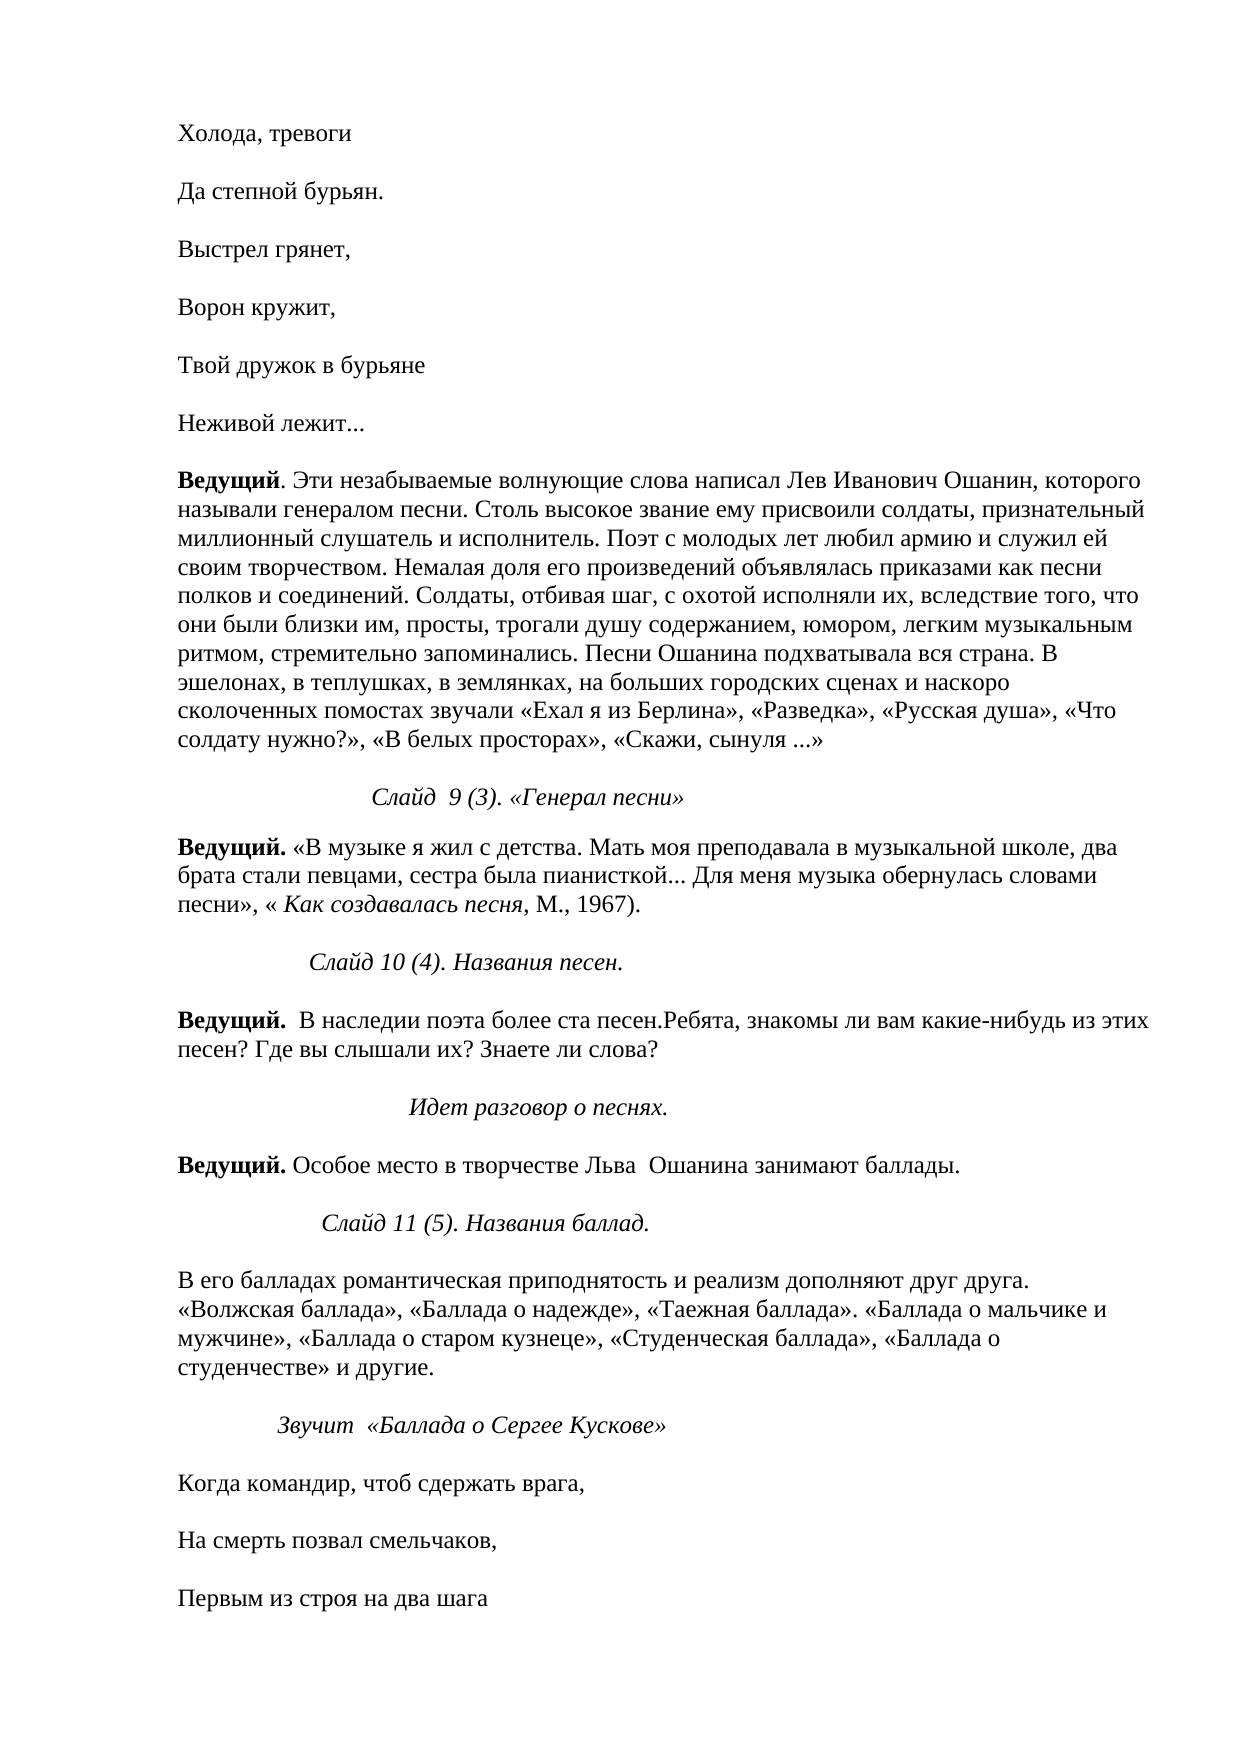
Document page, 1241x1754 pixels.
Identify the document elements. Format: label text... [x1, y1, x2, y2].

text Слайд 9 (3). «Генерал песни» [177, 782, 1152, 811]
text Первым из строя на два шага [177, 1583, 1152, 1612]
text Ведущий. «В музыке я жил с детства. Мать моя преподавала в музыкальной школе, два брата стали певцами, сестра была пианисткой... Для меня музыка обернулась словами песни», « Как создавалась песня, М., 1967). [177, 832, 1152, 918]
text Холода, тревоги [177, 118, 1152, 147]
text Ведущий. Эти незабываемые волнующие слова написал Лев Иванович Ошанин, которого называли генералом песни. Столь высокое звание ему присвоили солдаты, признательный миллионный слушатель и исполнитель. Поэт с молодых лет любил армию и служил ей своим творчеством. Немалая доля его произведений объявлялась приказами как песни полков и соединений. Солдаты, отбивая шаг, с охотой исполняли их, вследствие того, что они были близки им, просты, трогали душу содержанием, юмором, легким музыкальным ритмом, стремительно запоминались. Песни Ошанина подхватывала вся страна. В эшелонах, в теплушках, в землянках, на больших городских сценах и наскоро сколоченных помостах звучали «Ехал я из Берлина», «Разведка», «Русская душа», «Что солдату нужно?», «В белых просторах», «Скажи, сынуля ...» [177, 466, 1152, 753]
text Слайд 10 (4). Названия песен. [177, 947, 1152, 976]
text Звучит «Баллада о Сергее Кускове» [177, 1410, 1152, 1438]
text В его балладах романтическая приподнятость и реализм дополняют друг друга. «Волжская баллада», «Баллада о надежде», «Таежная баллада». «Баллада о мальчике и мужчине», «Баллада о старом кузнеце», «Студенческая баллада», «Баллада о студенчестве» и другие. [177, 1266, 1152, 1381]
text Да степной бурьян. [177, 176, 1152, 205]
text Твой дружок в бурьяне [177, 350, 1152, 378]
text Ворон кружит, [177, 292, 1152, 321]
text Слайд 11 (5). Названия баллад. [177, 1208, 1152, 1236]
text Выстрел грянет, [177, 234, 1152, 263]
text Ведущий. В наследии поэта более ста песен.Ребята, знакомы ли вам какие-нибудь из этих песен? Где вы слышали их? Знаете ли слова? [177, 1005, 1152, 1063]
text Ведущий. Особое место в творчестве Льва Ошанина занимают баллады. [177, 1150, 1152, 1178]
text Неживой лежит... [177, 408, 1152, 436]
text На смерть позвал смельчаков, [177, 1526, 1152, 1554]
text Когда командир, чтоб сдержать врага, [177, 1468, 1152, 1496]
text Идет разговор о песнях. [177, 1092, 1152, 1121]
